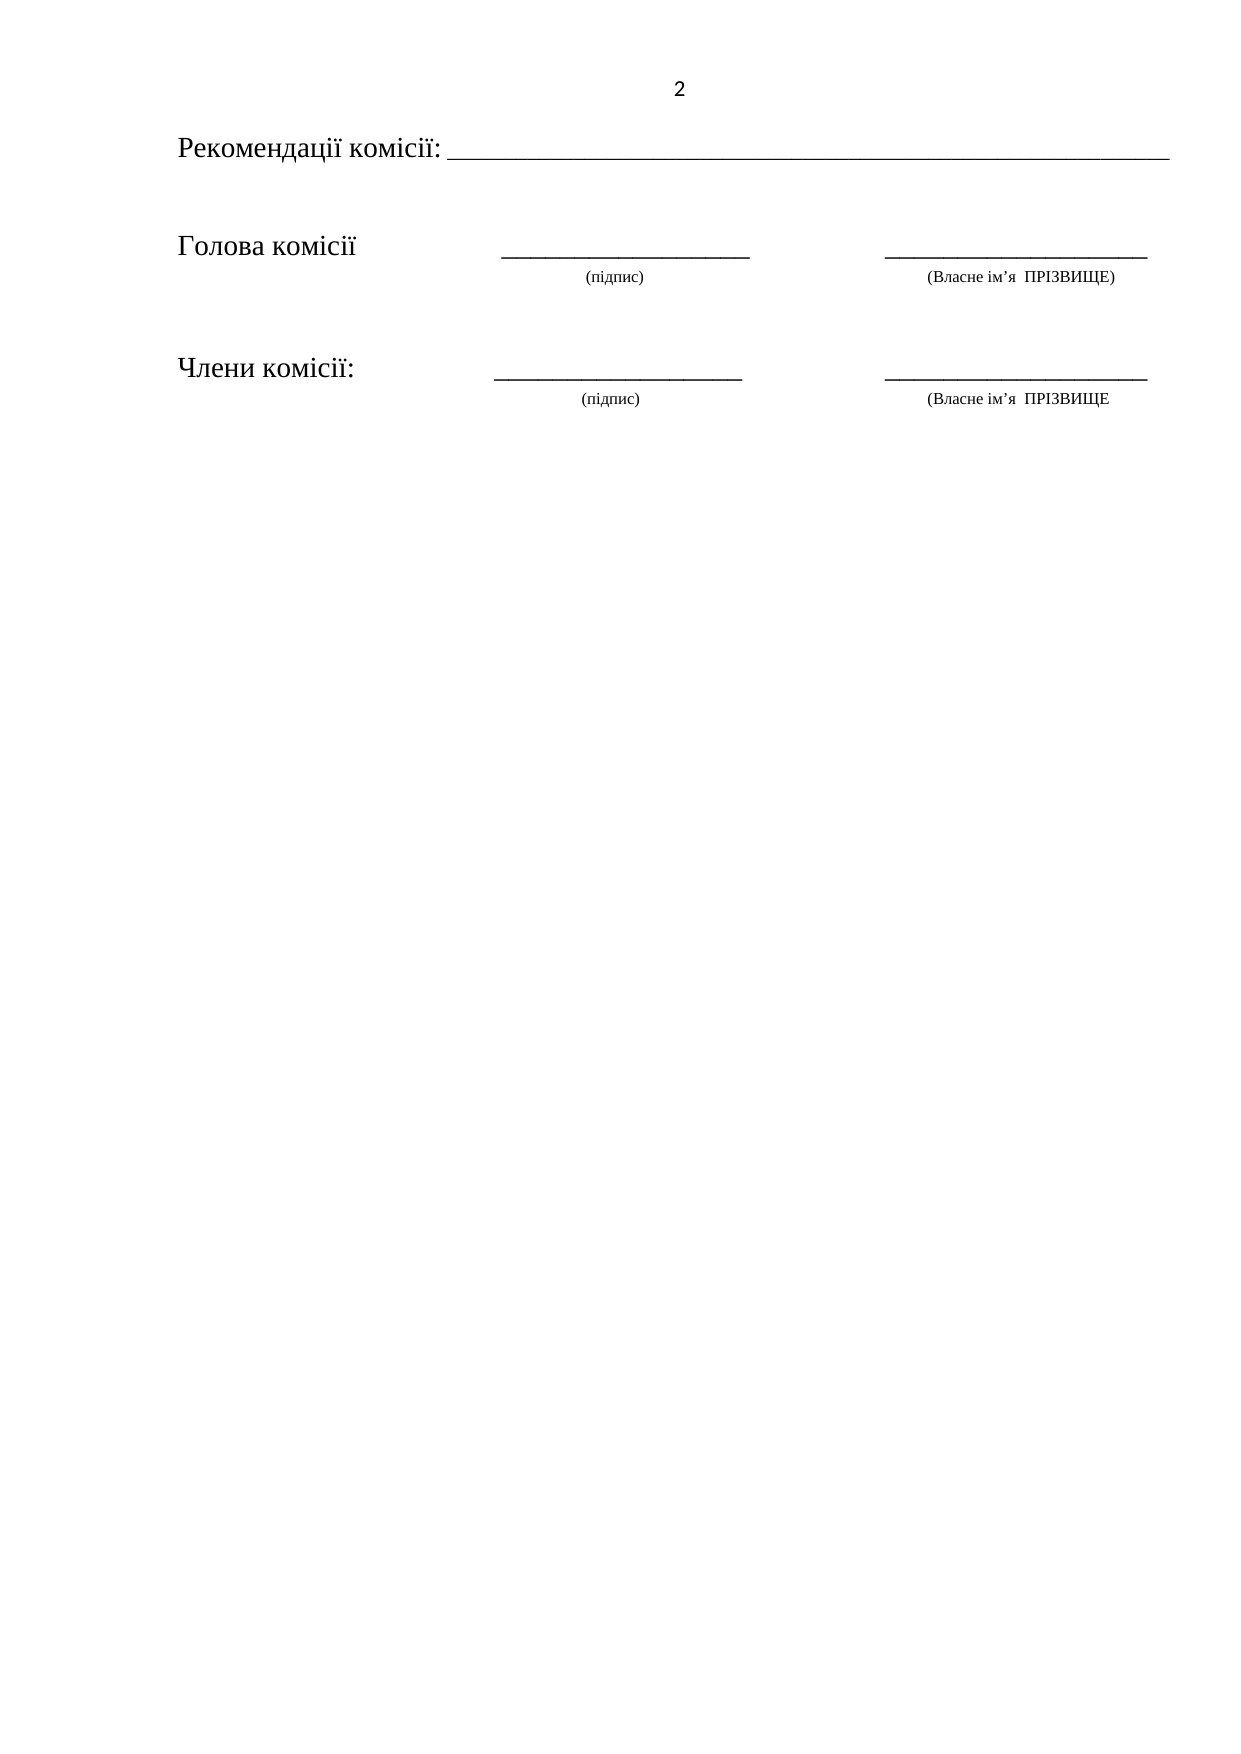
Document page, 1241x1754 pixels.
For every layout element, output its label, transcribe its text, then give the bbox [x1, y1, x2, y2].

text (підпис) (Власне ім’я ПРІЗВИЩЕ [177, 388, 1181, 408]
text Рекомендації комісії: _______________________________________________________________ [177, 130, 1181, 163]
text (підпис) (Власне ім’я ПРІЗВИЩЕ) [177, 266, 1181, 286]
text Члени комісії: _________________ __________________ [177, 350, 1181, 383]
text Голова комісії _________________ __________________ [177, 228, 1181, 261]
